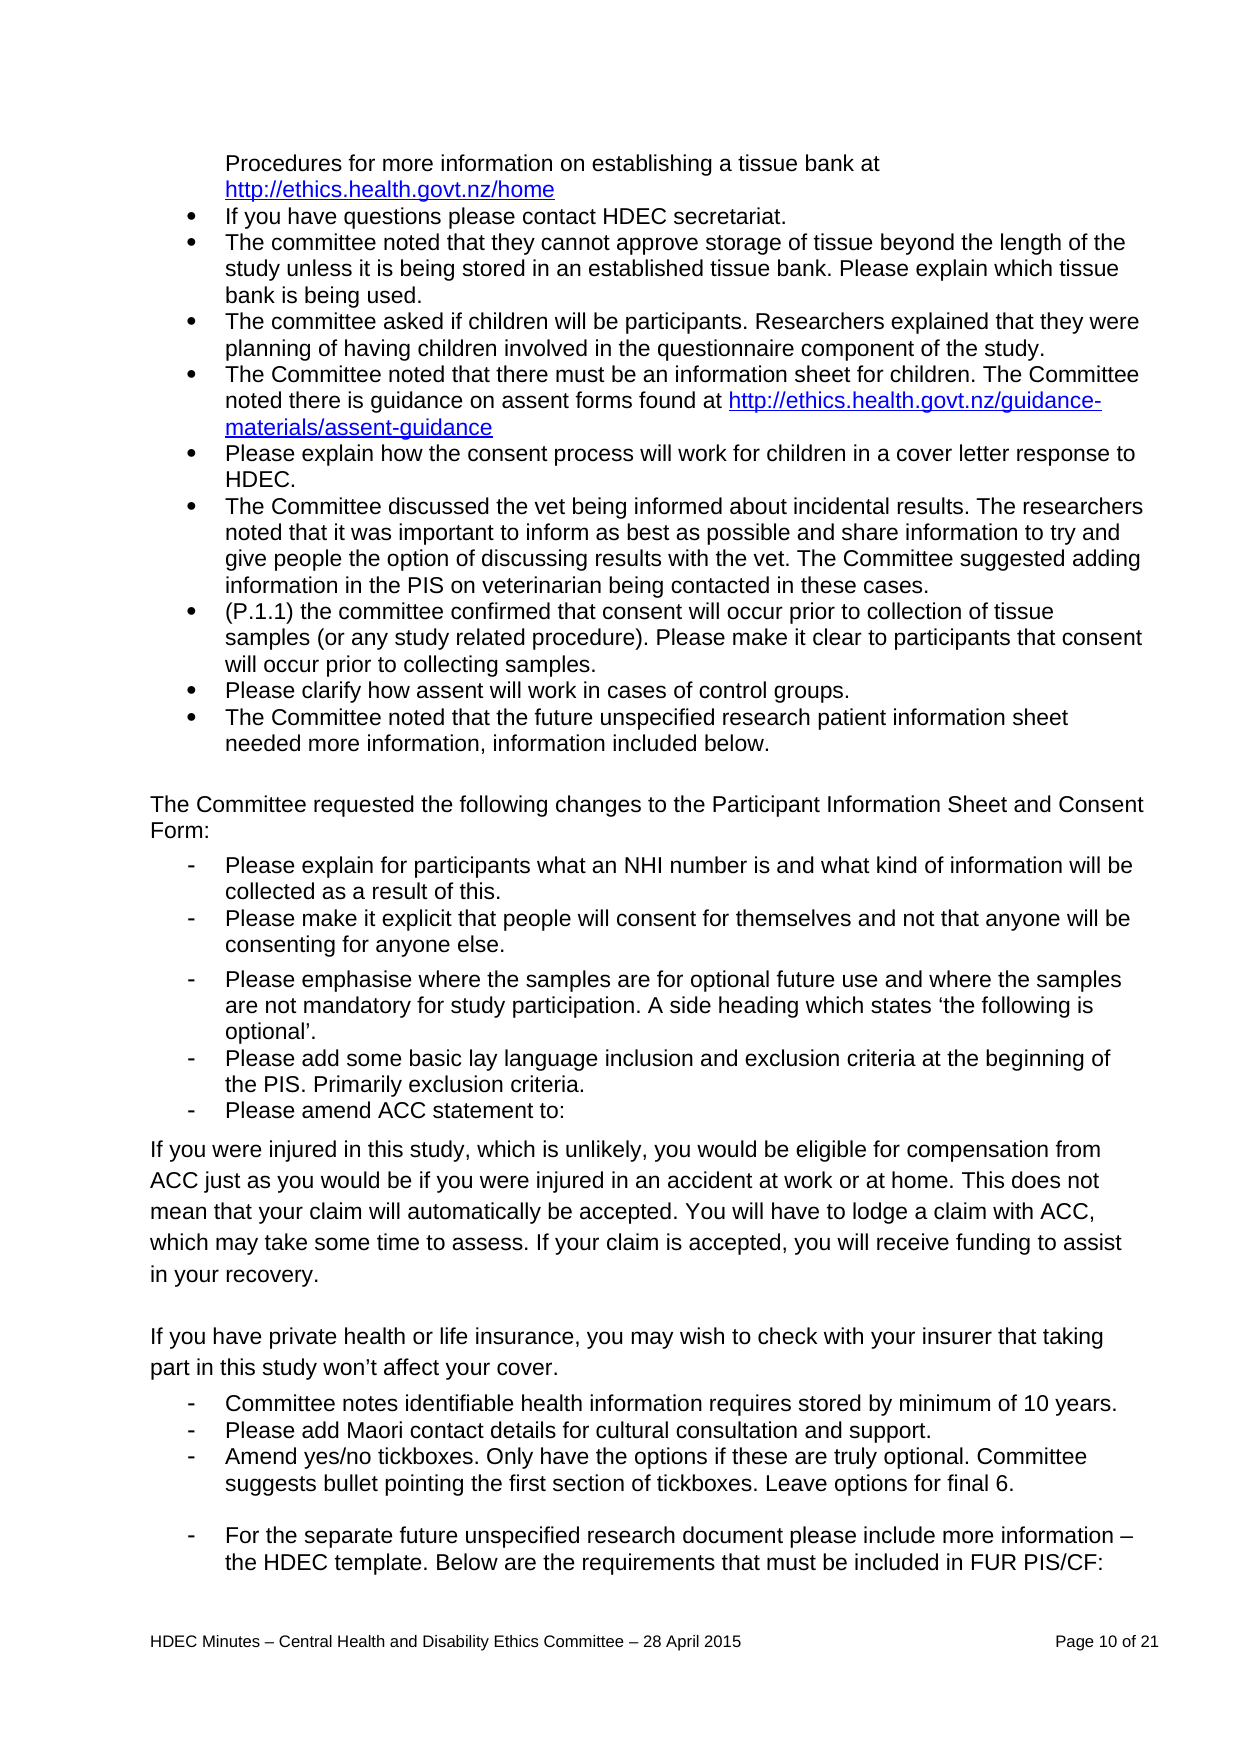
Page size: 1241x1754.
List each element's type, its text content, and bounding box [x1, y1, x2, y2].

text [187, 150, 1144, 203]
text Please clarify how assent will work in cases of control groups. [187, 677, 1144, 703]
text The committee noted that they cannot approve storage of tissue beyond the length of the study unless it is being stored in an established tissue bank. Please explain which tissue bank is being used. [187, 229, 1144, 308]
text The Committee noted that there must be an information sheet for children. The Committee noted there is guidance on assent forms found at http://ethics.health.govt.nz/guidance-materials/assent-guidance [187, 361, 1144, 440]
text If you were injured in this study, which is unlikely, you would be eligible for compensation from ACC just as you would be if you were injured in an accident at work or at home. This does not mean that your claim will automatically be accepted. You will have to lodge a claim with ACC, which may take some time to assess. If your claim is accepted, you will receive funding to assist in your recovery. If you have private health or life insurance, you may wish to check with your insurer that taking part in this study won’t affect your cover. [150, 1132, 1144, 1382]
text If you have questions please contact HDEC secretariat. [187, 203, 1144, 229]
text The Committee requested the following changes to the Participant Information Sheet and Consent Form: [150, 791, 1144, 843]
list Committee notes identifiable health information requires stored by minimum of 10 years. [187, 1390, 1144, 1417]
text The Committee noted that the future unspecified research patient information sheet needed more information, information included below. [187, 703, 1144, 756]
text Please explain how the consent process will work for children in a cover letter response to HDEC. [187, 440, 1144, 493]
list Please emphasise where the samples are for optional future use and where the samples are not mandatory for study participation. A side heading which states ‘the following is optional’. [187, 966, 1144, 1045]
text (P.1.1) the committee confirmed that consent will occur prior to collection of tissue samples (or any study related procedure). Please make it clear to participants that consent will occur prior to collecting samples. [187, 598, 1144, 677]
text The committee asked if children will be participants. Researchers explained that they were planning of having children involved in the questionnaire component of the study. [187, 308, 1144, 361]
list Please add some basic lay language inclusion and exclusion criteria at the beginning of the PIS. Primarily exclusion criteria. [187, 1045, 1144, 1097]
list Please add Maori contact details for cultural consultation and support. [187, 1417, 1144, 1443]
list Please amend ACC statement to: [187, 1097, 1144, 1124]
text The Committee discussed the vet being informed about incidental results. The researchers noted that it was important to inform as best as possible and share information to try and give people the option of discussing results with the vet. The Committee suggested adding information in the PIS on veterinarian being contacted in these cases. [187, 493, 1144, 598]
list Amend yes/no tickboxes. Only have the options if these are truly optional. Committee suggests bullet pointing the first section of tickboxes. Leave options for final 6. [187, 1443, 1144, 1496]
list Please make it explicit that people will consent for themselves and not that anyone will be consenting for anyone else. [187, 904, 1144, 957]
list For the separate future unspecified research document please include more information – the HDEC template. Below are the requirements that must be included in FUR PIS/CF: [187, 1522, 1144, 1575]
list Please explain for participants what an NHI number is and what kind of information will be collected as a result of this. [187, 852, 1144, 904]
